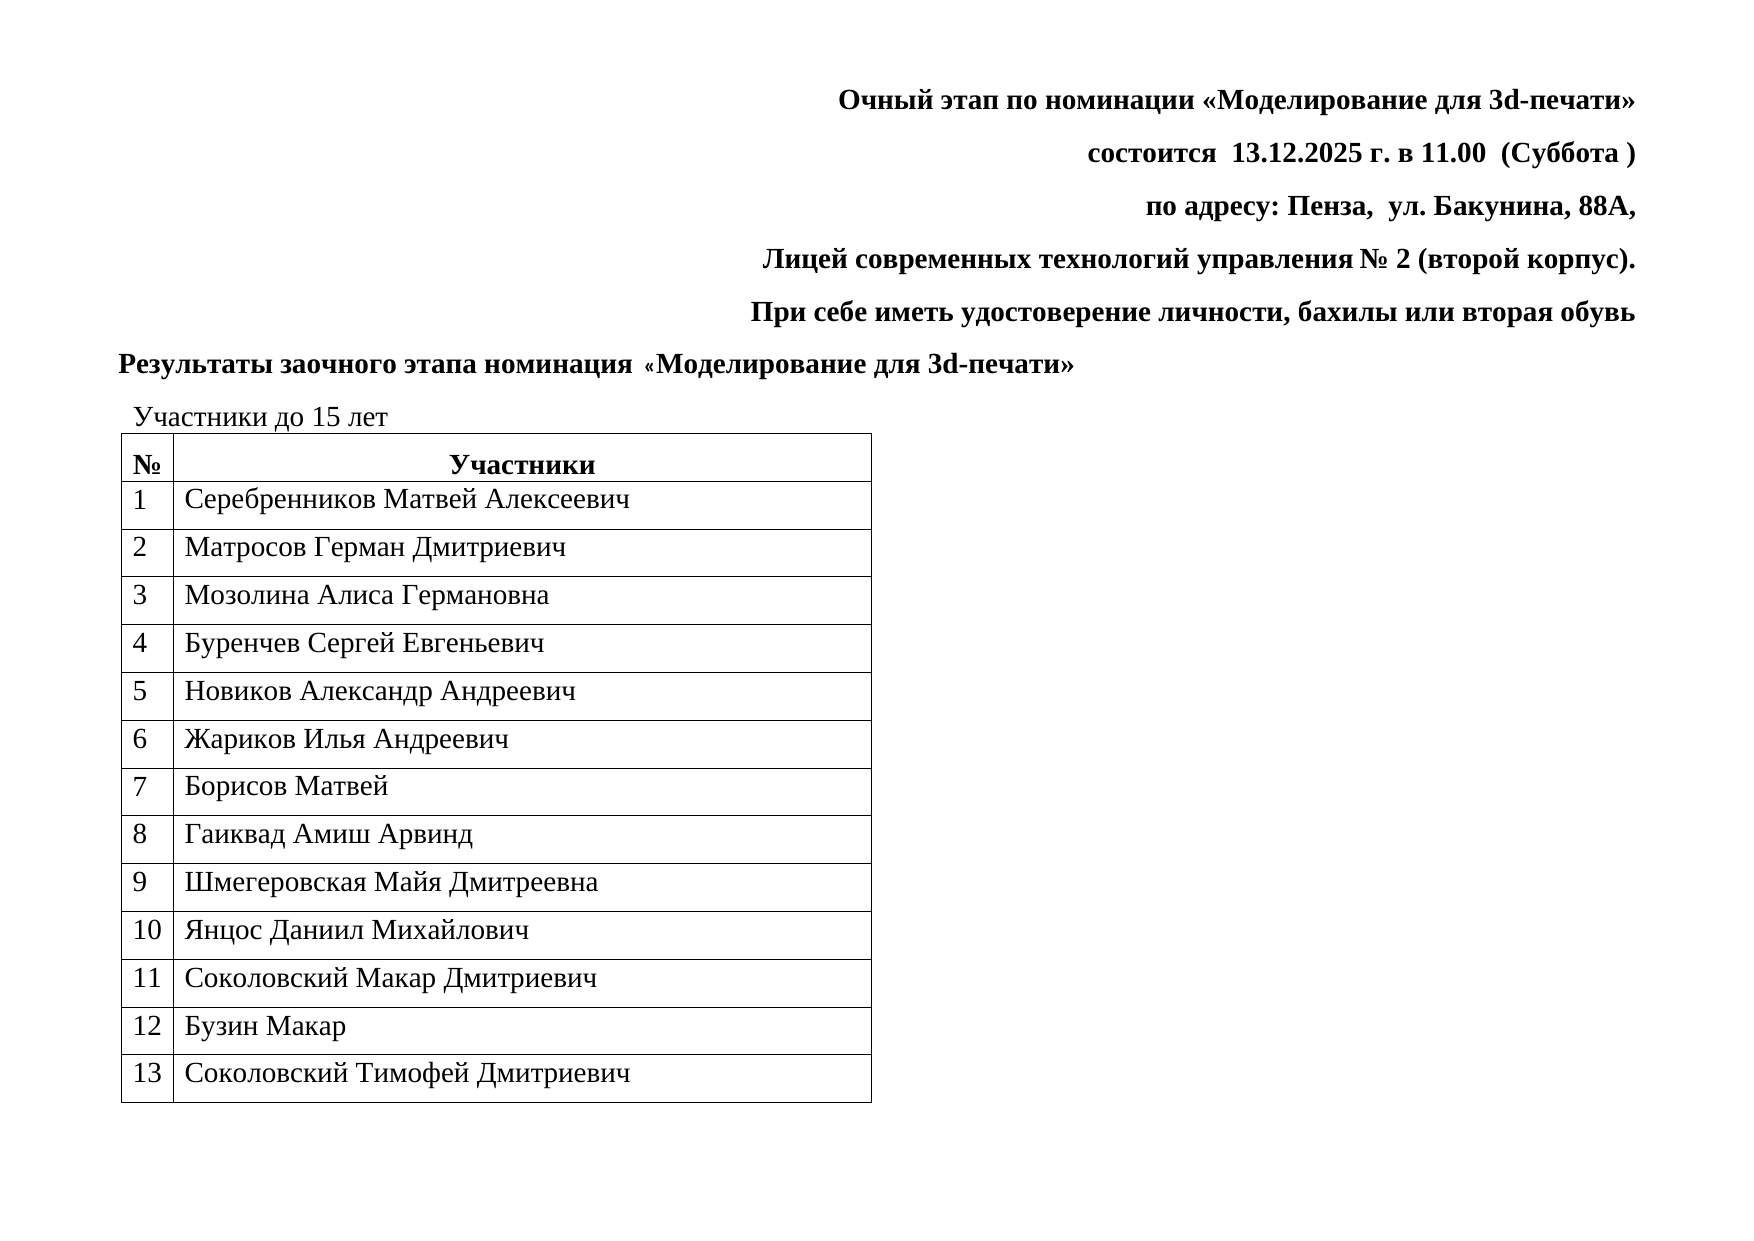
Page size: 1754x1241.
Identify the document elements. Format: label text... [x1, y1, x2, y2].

table_cell 4 [122, 625, 173, 672]
table_cell 6 [122, 721, 173, 767]
text по адресу: Пенза, ул. Бакунина, 88А, [118, 188, 1636, 222]
text При себе иметь удостоверение личности, бахилы или вторая обувь [118, 294, 1636, 327]
text Результаты заочного этапа номинация «Моделирование для 3d-печати» [118, 346, 1636, 380]
table_cell 9 [122, 864, 173, 911]
table_cell Бузин Макар [174, 1008, 871, 1054]
table_cell 12 [122, 1008, 173, 1054]
text Лицей современных технологий управления № 2 (второй корпус). [118, 241, 1636, 274]
text состоится 13.12.2025 г. в 11.00 (Суббота ) [118, 135, 1636, 169]
table_cell Участники [174, 434, 871, 481]
table_cell Гаиквад Амиш Арвинд [174, 816, 871, 863]
table_cell 8 [122, 816, 173, 863]
table_cell Шмегеровская Майя Дмитреевна [174, 864, 871, 911]
table_cell 1 [122, 482, 173, 528]
text Очный этап по номинации «Моделирование для 3d-печати» [118, 82, 1636, 116]
table_cell Буренчев Сергей Евгеньевич [174, 625, 871, 672]
table_cell Мозолина Алиса Германовна [174, 577, 871, 624]
table_cell Серебренников Матвей Алексеевич [174, 482, 871, 528]
table_cell Соколовский Макар Дмитриевич [174, 960, 871, 1007]
table_cell 10 [122, 912, 173, 959]
table_cell Новиков Александр Андреевич [174, 673, 871, 720]
table_cell 7 [122, 769, 173, 815]
table_cell 2 [122, 530, 173, 576]
table_cell Жариков Илья Андреевич [174, 721, 871, 767]
table_cell 3 [122, 577, 173, 624]
table_cell Соколовский Тимофей Дмитриевич [174, 1055, 871, 1102]
table_cell 13 [122, 1055, 173, 1102]
table_cell № [122, 434, 173, 481]
table_cell 5 [122, 673, 173, 720]
table_cell Борисов Матвей [174, 769, 871, 815]
table_cell 11 [122, 960, 173, 1007]
table_cell Янцос Даниил Михайлович [174, 912, 871, 959]
table_header Участники до 15 лет [121, 399, 1699, 433]
table_cell Матросов Герман Дмитриевич [174, 530, 871, 576]
